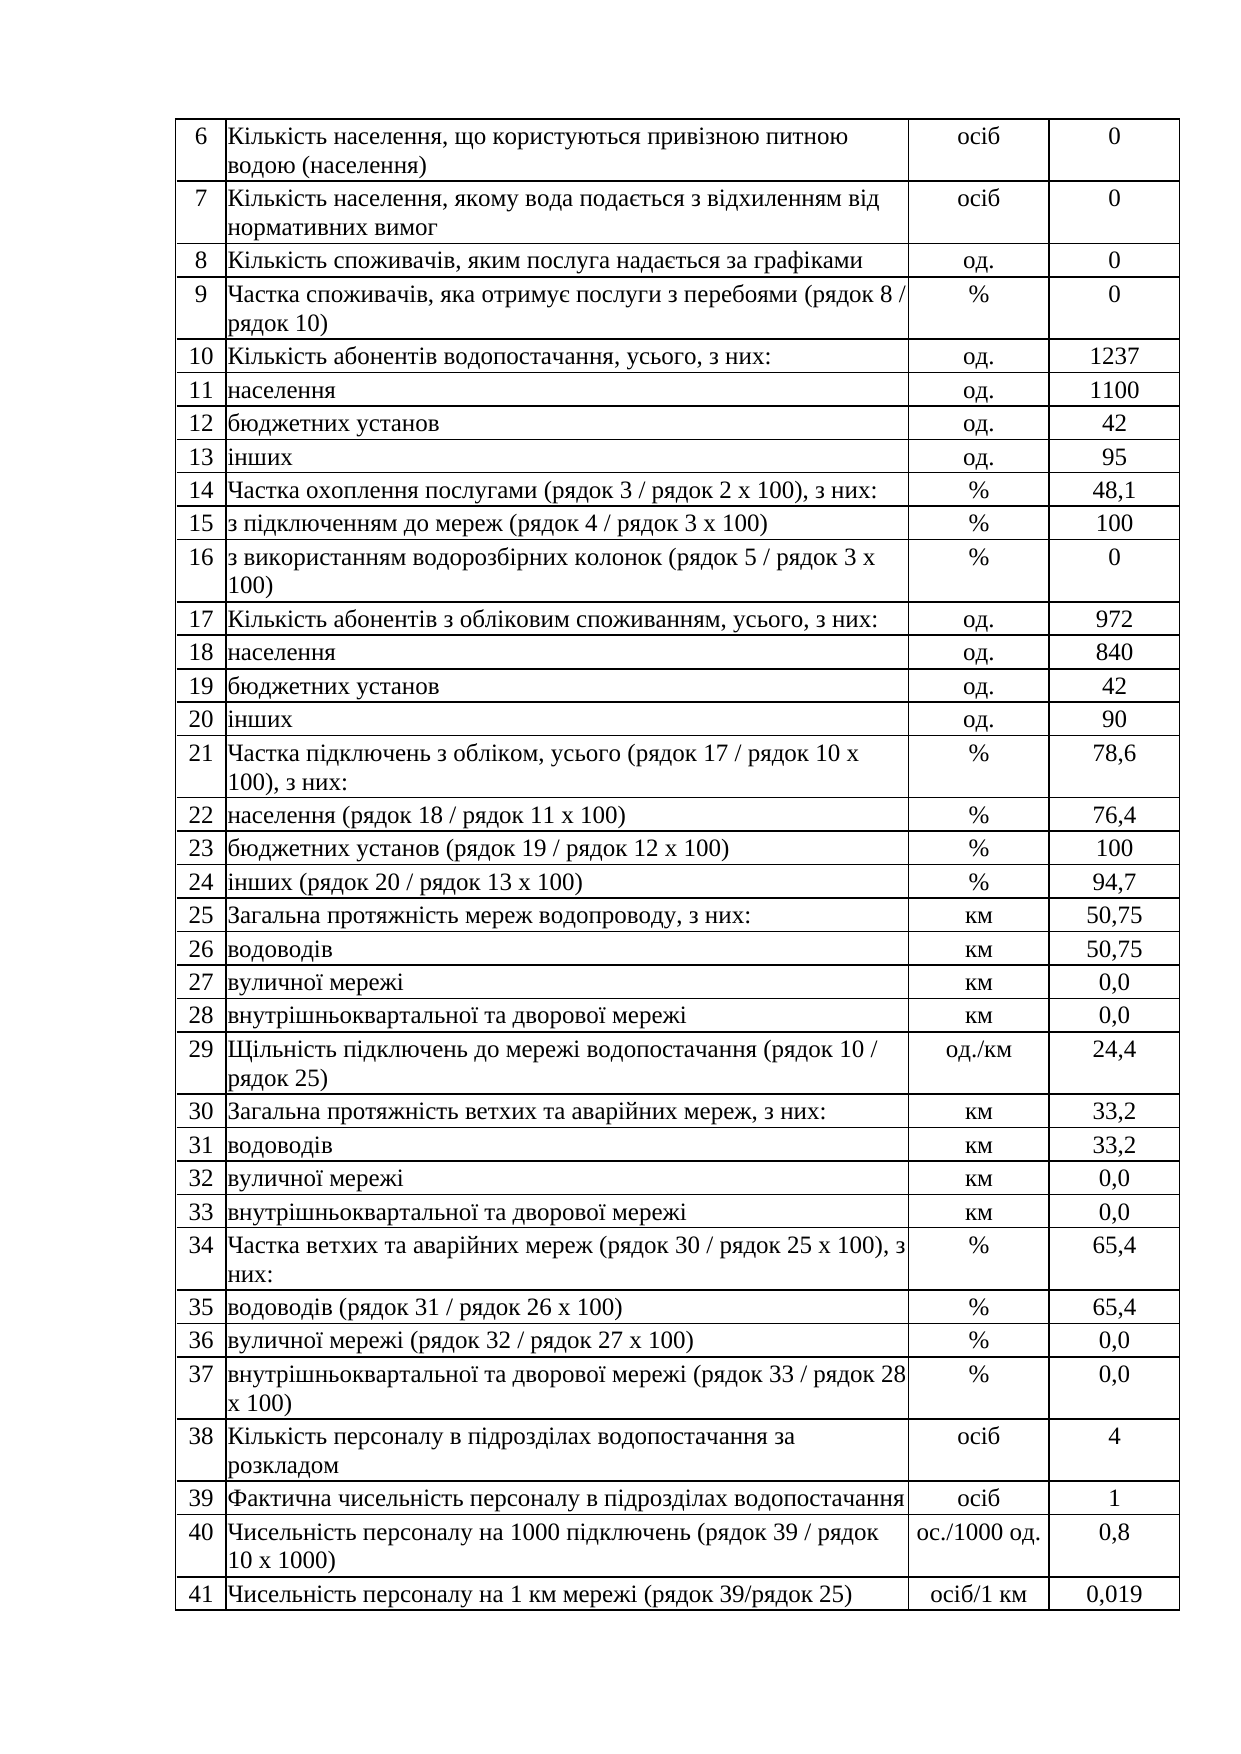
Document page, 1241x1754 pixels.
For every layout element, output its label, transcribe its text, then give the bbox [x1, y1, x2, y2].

table_cell 0,8 [1050, 1515, 1179, 1576]
table_cell 0 [1050, 182, 1179, 242]
table_cell 48,1 [1050, 473, 1179, 505]
table_cell 100 [1050, 832, 1179, 864]
table_cell 37 [176, 1357, 225, 1418]
table_cell 11 [176, 373, 225, 405]
table_cell 94,7 [1050, 865, 1179, 897]
table_cell 42 [1050, 670, 1179, 701]
table_cell Частка споживачів, яка отримує послуги з перебоями (рядок 8 / рядок 10) [227, 278, 908, 338]
table_cell водоводів (рядок 31 / рядок 26 х 100) [227, 1291, 908, 1322]
table_cell 100 [1050, 507, 1179, 539]
table_cell Чисельність персоналу на 1 км мережі (рядок 39/рядок 25) [227, 1578, 908, 1609]
table_cell з використанням водорозбірних колонок (рядок 5 / рядок 3 х 100) [227, 540, 908, 601]
table_cell вуличної мережі [227, 1162, 908, 1193]
table_cell 7 [176, 181, 225, 242]
table_cell водоводів [227, 932, 908, 964]
table_cell 0,0 [1050, 999, 1179, 1031]
table_cell 840 [1050, 636, 1179, 668]
table_cell 28 [176, 999, 225, 1031]
table_cell 34 [176, 1228, 225, 1289]
table_cell Загальна протяжність мереж водопроводу, з них: [227, 899, 908, 931]
table_cell од. [909, 670, 1048, 701]
table_cell 65,4 [1050, 1291, 1179, 1322]
table_cell 16 [176, 540, 225, 601]
table_cell % [909, 540, 1048, 601]
table_cell % [909, 278, 1048, 338]
table_cell од. [909, 340, 1048, 372]
table_cell осіб [909, 1482, 1048, 1514]
table_cell % [909, 1291, 1048, 1322]
table_cell км [909, 1195, 1048, 1227]
table_cell км [909, 999, 1048, 1031]
table_cell Частка ветхих та аварійних мереж (рядок 30 / рядок 25 х 100), з них: [227, 1228, 908, 1289]
table_cell км [909, 899, 1048, 931]
table_cell Кількість абонентів водопостачання, усього, з них: [227, 340, 908, 372]
table_cell 65,4 [1050, 1228, 1179, 1289]
table_cell од./км [909, 1033, 1048, 1093]
table_cell 0,019 [1050, 1578, 1179, 1609]
table_cell бюджетних установ (рядок 19 / рядок 12 х 100) [227, 832, 908, 864]
table_cell 23 [176, 831, 225, 864]
table_cell 0,0 [1050, 1324, 1179, 1356]
table_cell Кількість абонентів з обліковим споживанням, усього, з них: [227, 603, 908, 634]
table_cell 19 [176, 669, 225, 701]
table_cell 21 [176, 736, 225, 797]
table_cell 13 [176, 440, 225, 472]
table_cell інших (рядок 20 / рядок 13 х 100) [227, 865, 908, 897]
table_cell 12 [176, 406, 225, 438]
table_cell од. [909, 407, 1048, 438]
table_cell 0 [1050, 540, 1179, 601]
table_cell 6 [176, 120, 225, 180]
table_cell осіб [909, 182, 1048, 242]
table_cell 32 [176, 1161, 225, 1193]
table_cell % [909, 1228, 1048, 1289]
table_cell 20 [176, 702, 225, 735]
table_cell 39 [176, 1481, 225, 1514]
table_cell 42 [1050, 407, 1179, 438]
table_cell ос./1000 од. [909, 1515, 1048, 1576]
table_cell 50,75 [1050, 932, 1179, 964]
table_cell % [909, 798, 1048, 830]
table_cell Кількість споживачів, яким послуга надається за графіками [227, 244, 908, 276]
table_cell 9 [176, 277, 225, 338]
table_cell Фактична чисельність персоналу в підрозділах водопостачання [227, 1482, 908, 1514]
table_cell 90 [1050, 703, 1179, 735]
table_cell 35 [176, 1290, 225, 1322]
table_cell % [909, 1358, 1048, 1418]
table_cell населення [227, 636, 908, 668]
table_cell 33 [176, 1195, 225, 1227]
table_cell 972 [1050, 603, 1179, 634]
table_cell Загальна протяжність ветхих та аварійних мереж, з них: [227, 1095, 908, 1127]
table_cell % [909, 832, 1048, 864]
table_cell бюджетних установ [227, 407, 908, 438]
table_cell 0,0 [1050, 966, 1179, 997]
table_cell внутрішньоквартальної та дворової мережі [227, 1195, 908, 1227]
table_cell 26 [176, 932, 225, 964]
table_cell населення [227, 373, 908, 405]
table_cell од. [909, 244, 1048, 276]
table_cell 33,2 [1050, 1095, 1179, 1127]
table_cell 0,0 [1050, 1162, 1179, 1193]
table_cell осіб/1 км [909, 1578, 1048, 1609]
table_cell од. [909, 440, 1048, 472]
table_cell % [909, 507, 1048, 539]
table_cell 36 [176, 1324, 225, 1356]
table_cell Кількість населення, якому вода подається з відхиленням від нормативних вимог [227, 182, 908, 242]
table_cell осіб [909, 120, 1048, 180]
table_cell 1100 [1050, 373, 1179, 405]
table_cell 15 [176, 506, 225, 539]
table_cell 0,0 [1050, 1195, 1179, 1227]
table_cell Чисельність персоналу на 1000 підключень (рядок 39 / рядок 10 х 1000) [227, 1515, 908, 1576]
table_cell Частка охоплення послугами (рядок 3 / рядок 2 х 100), з них: [227, 473, 908, 505]
table_cell км [909, 966, 1048, 997]
table_cell % [909, 865, 1048, 897]
table_cell бюджетних установ [227, 670, 908, 701]
table_cell 8 [176, 244, 225, 276]
table_cell з підключенням до мереж (рядок 4 / рядок 3 х 100) [227, 507, 908, 539]
table_cell од. [909, 603, 1048, 634]
table_cell вуличної мережі (рядок 32 / рядок 27 х 100) [227, 1324, 908, 1356]
table_cell км [909, 1128, 1048, 1160]
table_cell % [909, 1324, 1048, 1356]
table_cell 17 [176, 602, 225, 634]
table_cell осіб [909, 1420, 1048, 1480]
table_cell внутрішньоквартальної та дворової мережі (рядок 33 / рядок 28 х 100) [227, 1358, 908, 1418]
table_cell 1 [1050, 1482, 1179, 1514]
table_cell Частка підключень з обліком, усього (рядок 17 / рядок 10 х 100), з них: [227, 736, 908, 797]
table_cell 41 [176, 1577, 225, 1609]
table_cell 10 [176, 339, 225, 372]
table_cell 27 [176, 965, 225, 997]
table_cell Кількість персоналу в підрозділах водопостачання за розкладом [227, 1420, 908, 1480]
table_cell інших [227, 440, 908, 472]
table_cell 1237 [1050, 340, 1179, 372]
table_cell 0 [1050, 278, 1179, 338]
table_cell 0 [1050, 120, 1179, 180]
table_cell Кількість населення, що користуються привізною питною водою (населення) [227, 120, 908, 180]
table_cell 14 [176, 473, 225, 505]
table_cell 30 [176, 1094, 225, 1127]
table_cell од. [909, 373, 1048, 405]
table_cell 95 [1050, 440, 1179, 472]
table_cell % [909, 736, 1048, 797]
table_cell інших [227, 703, 908, 735]
table_cell 0 [1050, 244, 1179, 276]
table_cell 0,0 [1050, 1358, 1179, 1418]
table_cell населення (рядок 18 / рядок 11 х 100) [227, 798, 908, 830]
table_cell од. [909, 636, 1048, 668]
table_cell 24,4 [1050, 1033, 1179, 1093]
table_cell 18 [176, 635, 225, 668]
table_cell внутрішньоквартальної та дворової мережі [227, 999, 908, 1031]
table_cell 50,75 [1050, 899, 1179, 931]
table_cell 4 [1050, 1420, 1179, 1480]
table_cell Щільність підключень до мережі водопостачання (рядок 10 / рядок 25) [227, 1033, 908, 1093]
table_cell 76,4 [1050, 798, 1179, 830]
table_cell 38 [176, 1419, 225, 1480]
table_cell км [909, 1162, 1048, 1193]
table_cell 29 [176, 1032, 225, 1093]
table_cell км [909, 932, 1048, 964]
table_cell вуличної мережі [227, 966, 908, 997]
table_cell 31 [176, 1128, 225, 1160]
table_cell 78,6 [1050, 736, 1179, 797]
table_cell 33,2 [1050, 1128, 1179, 1160]
table_cell 25 [176, 898, 225, 931]
table_cell 40 [176, 1515, 225, 1576]
table_cell % [909, 473, 1048, 505]
table_cell 22 [176, 798, 225, 830]
table_cell од. [909, 703, 1048, 735]
table_cell 24 [176, 865, 225, 897]
table_cell водоводів [227, 1128, 908, 1160]
table_cell км [909, 1095, 1048, 1127]
